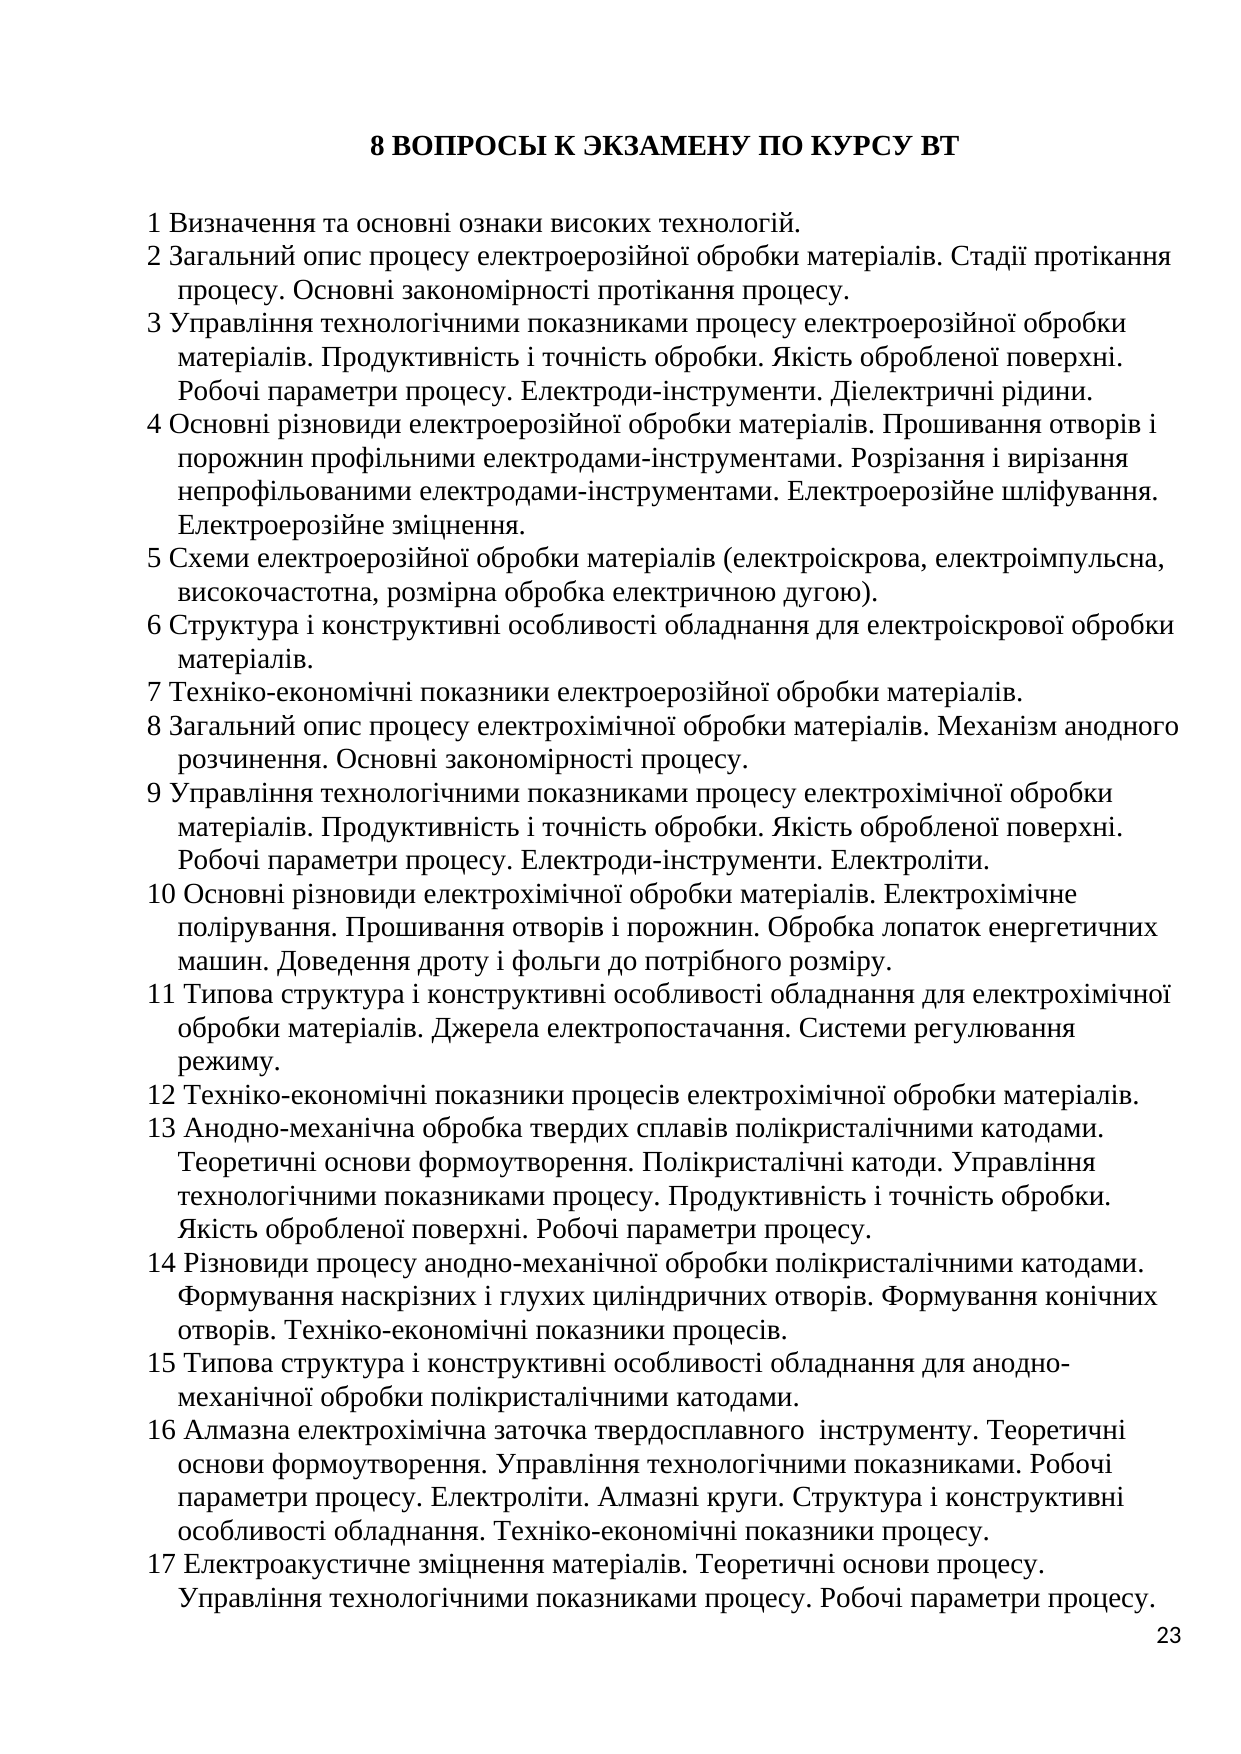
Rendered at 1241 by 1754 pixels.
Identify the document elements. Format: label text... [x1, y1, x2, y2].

text 6 Структура і конструктивні особливості обладнання для електроіскрової обробки матеріалів. [147, 607, 1181, 674]
text 4 Основні різновиди електроерозійної обробки матеріалів. Прошивання отворів і порожнин профільними електродами-інструментами. Розрізання і вирізання непрофільованими електродами-інструментами. Електроерозійне шліфування. Електроерозійне зміцнення. [147, 406, 1181, 540]
text 11 Типова структура і конструктивні особливості обладнання для електрохімічної обробки матеріалів. Джерела електропостачання. Системи регулювання режиму. [147, 976, 1181, 1077]
text 1 Визначення та основні ознаки високих технологій. [147, 205, 1181, 238]
text 10 Основні різновиди електрохімічної обробки матеріалів. Електрохімічне полірування. Прошивання отворів і порожнин. Обробка лопаток енергетичних машин. Доведення дроту і фольги до потрібного розміру. [147, 876, 1181, 976]
text 8 ВОПРОСЫ К ЭКЗАМЕНУ ПО КУРСУ ВТ [148, 128, 1181, 162]
text 16 Алмазна електрохімічна заточка твердосплавного інструменту. Теоретичні основи формоутворення. Управління технологічними показниками. Робочі параметри процесу. Електроліти. Алмазні круги. Структура і конструктивні особливості обладнання. Техніко-економічні показники процесу. [147, 1412, 1181, 1547]
text 12 Техніко-економічні показники процесів електрохімічної обробки матеріалів. [147, 1077, 1181, 1111]
text 15 Типова структура і конструктивні особливості обладнання для анодно-механічної обробки полікристалічними катодами. [147, 1345, 1181, 1412]
text 9 Управління технологічними показниками процесу електрохімічної обробки матеріалів. Продуктивність і точність обробки. Якість обробленої поверхні. Робочі параметри процесу. Електроди-інструменти. Електроліти. [147, 775, 1181, 876]
text 7 Техніко-економічні показники електроерозійної обробки матеріалів. [147, 674, 1181, 708]
text 3 Управління технологічними показниками процесу електроерозійної обробки матеріалів. Продуктивність і точність обробки. Якість обробленої поверхні. Робочі параметри процесу. Електроди-інструменти. Діелектричні рідини. [147, 306, 1181, 406]
text 13 Анодно-механічна обробка твердих сплавів полікристалічними катодами. Теоретичні основи формоутворення. Полікристалічні катоди. Управління технологічними показниками процесу. Продуктивність і точність обробки. Якість обробленої поверхні. Робочі параметри процесу. [147, 1111, 1181, 1245]
text 14 Різновиди процесу анодно-механічної обробки полікристалічними катодами. Формування наскрізних і глухих циліндричних отворів. Формування конічних отворів. Техніко-економічні показники процесів. [147, 1245, 1181, 1345]
text 2 Загальний опис процесу електроерозійної обробки матеріалів. Стадії протікання процесу. Основні закономірності протікання процесу. [147, 238, 1181, 306]
text 5 Схеми електроерозійної обробки матеріалів (електроіскрова, електроімпульсна, високочастотна, розмірна обробка електричною дугою). [147, 540, 1181, 607]
text 8 Загальний опис процесу електрохімічної обробки матеріалів. Механізм анодного розчинення. Основні закономірності процесу. [147, 708, 1181, 775]
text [147, 1547, 1181, 1614]
